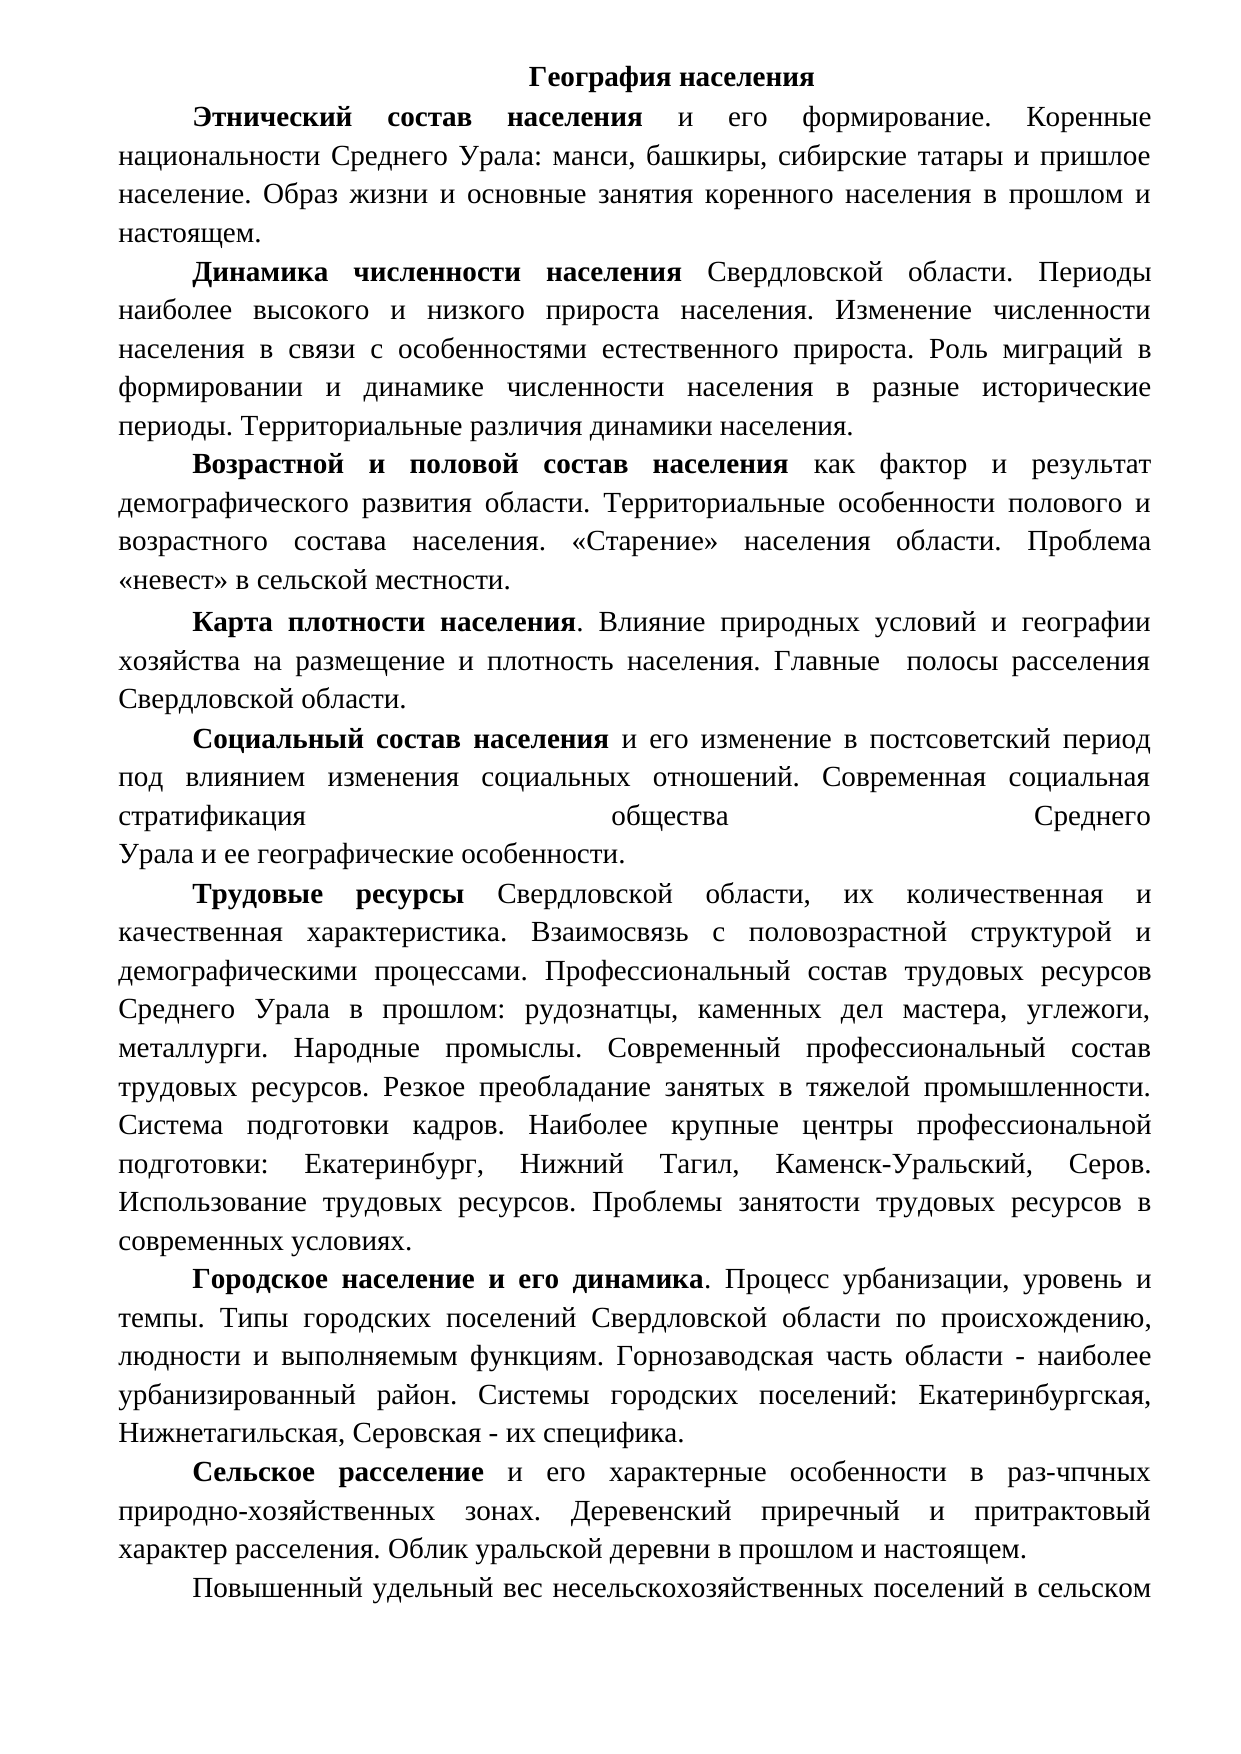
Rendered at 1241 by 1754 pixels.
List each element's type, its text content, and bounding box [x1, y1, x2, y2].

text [118, 1570, 1151, 1603]
text Социальный состав населения и его изменение в постсоветский период под влиянием изменения социальных отношений. Современная социальная стратификация общества Среднего Урала и ее географические особенности. [118, 721, 1151, 870]
text Динамика численности населения Свердловской области. Периоды наиболее высокого и низкого прироста населения. Изменение численности населения в связи с особенностями естественного прироста. Роль миграций в формировании и динамике численности населения в разные исторические периоды. Территориальные различия динамики населения. [118, 254, 1152, 441]
text Трудовые ресурсы Свердловской области, их количественная и качественная характеристика. Взаимосвязь с половозрастной структурой и демографическими процессами. Профессиональный состав трудовых ресурсов Среднего Урала в прошлом: рудознатцы, каменных дел мастера, углежоги, металлурги. Народные промыслы. Современный профессиональный состав трудовых ресурсов. Резкое преобладание занятых в тяжелой промышленности. Система подготовки кадров. Наиболее крупные центры профессиональной подготовки: Екатеринбург, Нижний Тагил, Каменск-Уральский, Серов. Использование трудовых ресурсов. Проблемы занятости трудовых ресурсов в современных условиях. [118, 876, 1152, 1256]
text Этнический состав населения и его формирование. Коренные национальности Среднего Урала: манси, башкиры, сибирские татары и пришлое население. Образ жизни и основные занятия коренного населения в прошлом и настоящем. [118, 99, 1152, 249]
text Карта плотности населения. Влияние природных условий и географии хозяйства на размещение и плотность населения. Главные полосы расселения Свердловской области. [118, 604, 1151, 715]
text Городское население и его динамика. Процесс урбанизации, уровень и темпы. Типы городских поселений Свердловской области по происхождению, людности и выполняемым функциям. Горнозаводская часть области - наиболее урбанизированный район. Системы городских поселений: Екатеринбургская, Нижнетагильская, Серовская - их специфика. [118, 1261, 1152, 1449]
text Возрастной и половой состав населения как фактор и результат демографического развития области. Территориальные особенности полового и возрастного состава населения. «Старение» населения области. Проблема «невест» в сельской местности. [118, 446, 1152, 596]
text География населения [118, 59, 1152, 93]
text Сельское расселение и его характерные особенности в раз-чпчных природно-хозяйственных зонах. Деревенский приречный и притрактовый характер расселения. Облик уральской деревни в прошлом и настоящем. [118, 1454, 1151, 1565]
